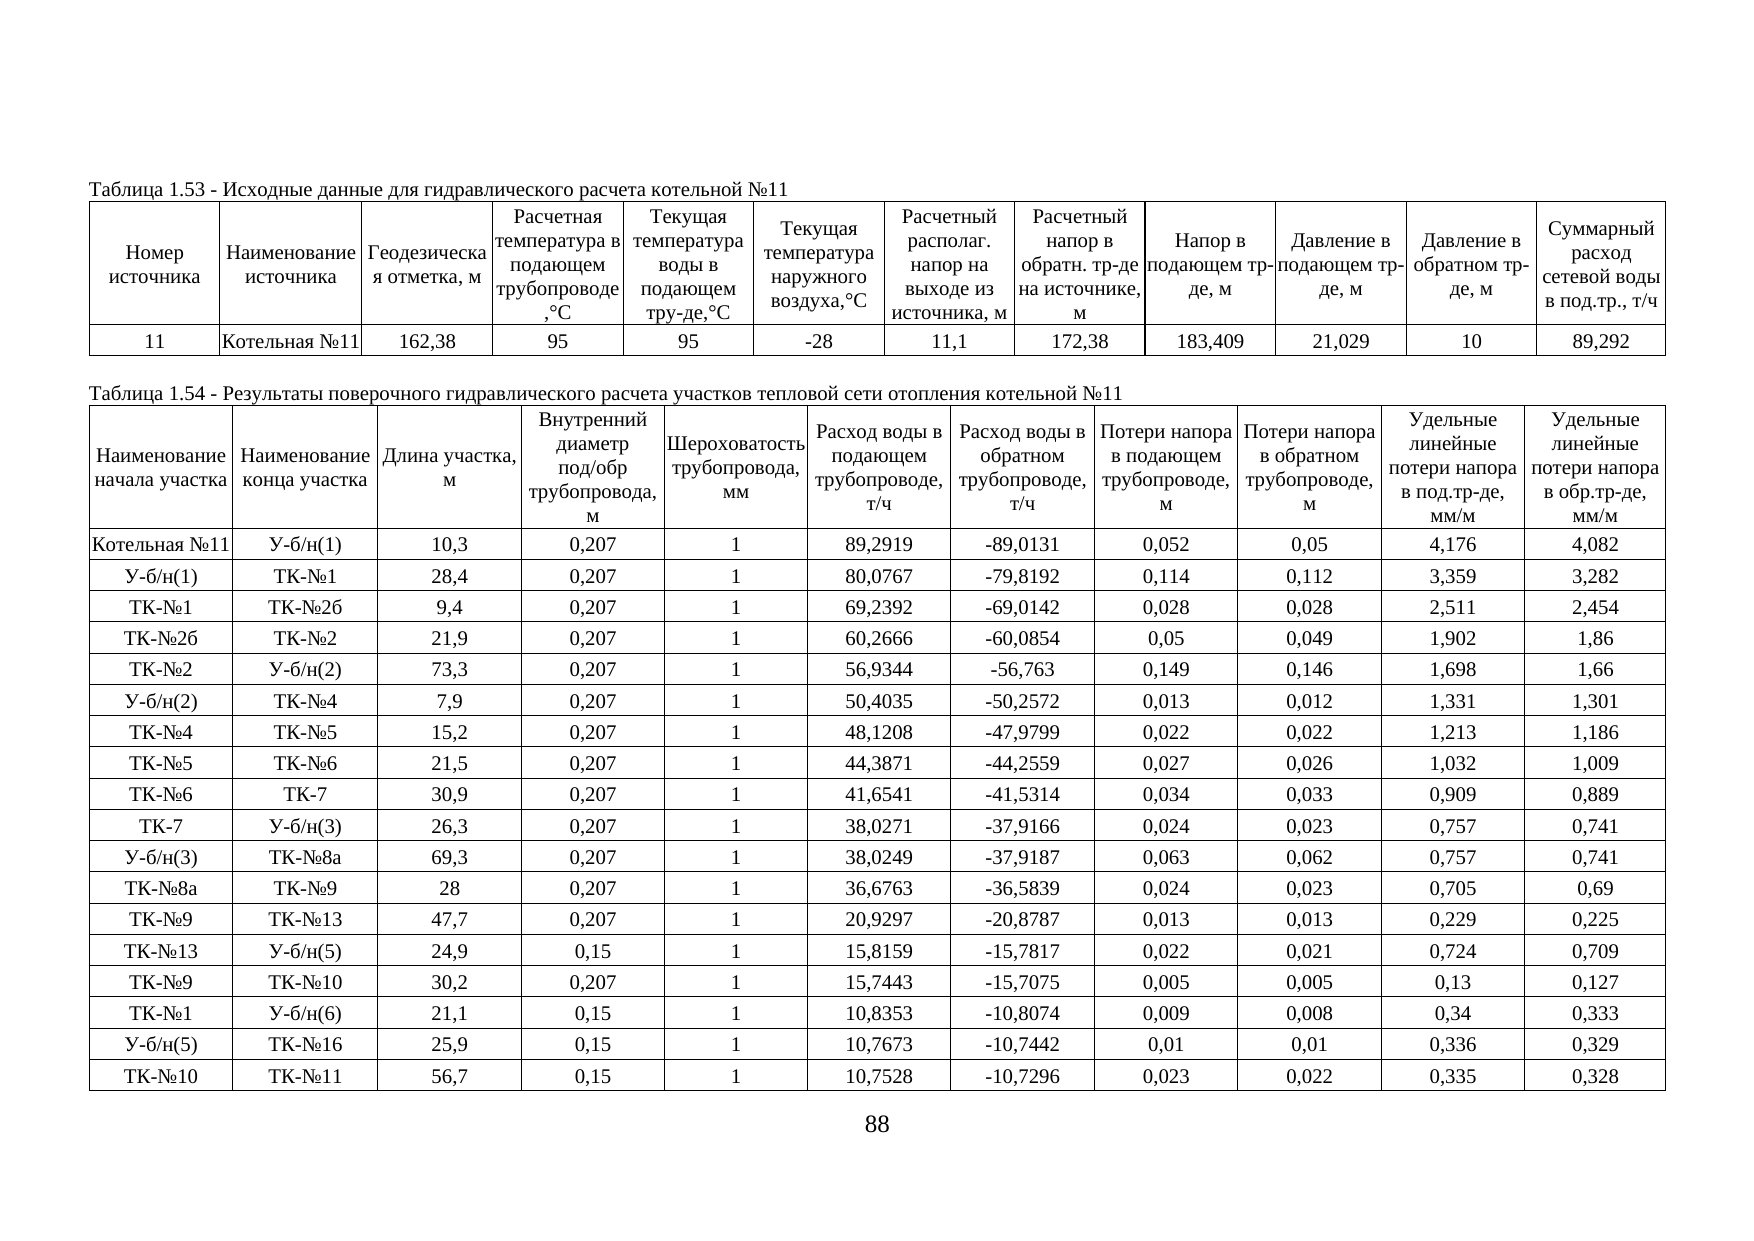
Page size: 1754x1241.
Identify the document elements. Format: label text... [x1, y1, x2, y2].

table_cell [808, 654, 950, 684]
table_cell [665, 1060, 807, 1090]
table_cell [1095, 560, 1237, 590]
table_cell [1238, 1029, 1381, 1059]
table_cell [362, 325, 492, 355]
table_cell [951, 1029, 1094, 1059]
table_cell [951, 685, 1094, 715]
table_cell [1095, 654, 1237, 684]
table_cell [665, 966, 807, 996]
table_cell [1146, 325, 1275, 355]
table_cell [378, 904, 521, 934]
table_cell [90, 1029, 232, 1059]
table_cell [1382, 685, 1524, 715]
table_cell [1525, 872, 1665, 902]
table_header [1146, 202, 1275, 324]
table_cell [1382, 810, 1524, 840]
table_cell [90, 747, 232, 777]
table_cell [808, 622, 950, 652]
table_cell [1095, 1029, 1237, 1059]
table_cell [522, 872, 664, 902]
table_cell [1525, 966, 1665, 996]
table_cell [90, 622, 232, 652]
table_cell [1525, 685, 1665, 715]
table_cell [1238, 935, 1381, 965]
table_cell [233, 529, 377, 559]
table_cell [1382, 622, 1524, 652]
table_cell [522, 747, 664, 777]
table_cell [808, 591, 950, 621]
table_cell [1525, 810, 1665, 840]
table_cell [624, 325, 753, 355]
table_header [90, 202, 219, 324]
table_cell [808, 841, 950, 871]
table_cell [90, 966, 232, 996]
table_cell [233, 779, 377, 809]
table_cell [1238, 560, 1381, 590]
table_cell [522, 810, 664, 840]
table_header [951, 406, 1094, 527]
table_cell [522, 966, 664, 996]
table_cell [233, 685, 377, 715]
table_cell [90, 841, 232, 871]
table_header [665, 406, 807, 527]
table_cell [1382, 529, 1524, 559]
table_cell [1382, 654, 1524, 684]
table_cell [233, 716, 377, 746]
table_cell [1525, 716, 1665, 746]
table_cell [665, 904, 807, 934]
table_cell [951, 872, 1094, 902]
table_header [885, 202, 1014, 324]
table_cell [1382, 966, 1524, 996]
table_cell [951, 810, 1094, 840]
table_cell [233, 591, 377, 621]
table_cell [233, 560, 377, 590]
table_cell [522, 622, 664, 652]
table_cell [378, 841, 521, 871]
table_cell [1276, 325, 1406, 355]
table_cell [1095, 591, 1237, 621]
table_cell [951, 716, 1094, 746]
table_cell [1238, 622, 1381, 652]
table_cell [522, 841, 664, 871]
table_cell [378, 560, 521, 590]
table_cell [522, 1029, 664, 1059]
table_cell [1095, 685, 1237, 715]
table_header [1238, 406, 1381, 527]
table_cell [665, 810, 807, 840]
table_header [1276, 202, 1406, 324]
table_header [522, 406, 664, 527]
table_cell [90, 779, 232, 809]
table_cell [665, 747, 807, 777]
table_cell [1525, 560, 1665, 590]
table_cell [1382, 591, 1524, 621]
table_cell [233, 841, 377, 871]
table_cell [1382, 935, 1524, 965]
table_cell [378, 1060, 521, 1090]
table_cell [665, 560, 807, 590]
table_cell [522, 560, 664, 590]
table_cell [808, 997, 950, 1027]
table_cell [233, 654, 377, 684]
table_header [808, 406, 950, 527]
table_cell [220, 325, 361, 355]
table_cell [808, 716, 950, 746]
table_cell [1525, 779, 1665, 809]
text Таблица . - Результаты поверочного гидравлического расчета участков тепловой сети отопления котельной №11 [89, 381, 1665, 404]
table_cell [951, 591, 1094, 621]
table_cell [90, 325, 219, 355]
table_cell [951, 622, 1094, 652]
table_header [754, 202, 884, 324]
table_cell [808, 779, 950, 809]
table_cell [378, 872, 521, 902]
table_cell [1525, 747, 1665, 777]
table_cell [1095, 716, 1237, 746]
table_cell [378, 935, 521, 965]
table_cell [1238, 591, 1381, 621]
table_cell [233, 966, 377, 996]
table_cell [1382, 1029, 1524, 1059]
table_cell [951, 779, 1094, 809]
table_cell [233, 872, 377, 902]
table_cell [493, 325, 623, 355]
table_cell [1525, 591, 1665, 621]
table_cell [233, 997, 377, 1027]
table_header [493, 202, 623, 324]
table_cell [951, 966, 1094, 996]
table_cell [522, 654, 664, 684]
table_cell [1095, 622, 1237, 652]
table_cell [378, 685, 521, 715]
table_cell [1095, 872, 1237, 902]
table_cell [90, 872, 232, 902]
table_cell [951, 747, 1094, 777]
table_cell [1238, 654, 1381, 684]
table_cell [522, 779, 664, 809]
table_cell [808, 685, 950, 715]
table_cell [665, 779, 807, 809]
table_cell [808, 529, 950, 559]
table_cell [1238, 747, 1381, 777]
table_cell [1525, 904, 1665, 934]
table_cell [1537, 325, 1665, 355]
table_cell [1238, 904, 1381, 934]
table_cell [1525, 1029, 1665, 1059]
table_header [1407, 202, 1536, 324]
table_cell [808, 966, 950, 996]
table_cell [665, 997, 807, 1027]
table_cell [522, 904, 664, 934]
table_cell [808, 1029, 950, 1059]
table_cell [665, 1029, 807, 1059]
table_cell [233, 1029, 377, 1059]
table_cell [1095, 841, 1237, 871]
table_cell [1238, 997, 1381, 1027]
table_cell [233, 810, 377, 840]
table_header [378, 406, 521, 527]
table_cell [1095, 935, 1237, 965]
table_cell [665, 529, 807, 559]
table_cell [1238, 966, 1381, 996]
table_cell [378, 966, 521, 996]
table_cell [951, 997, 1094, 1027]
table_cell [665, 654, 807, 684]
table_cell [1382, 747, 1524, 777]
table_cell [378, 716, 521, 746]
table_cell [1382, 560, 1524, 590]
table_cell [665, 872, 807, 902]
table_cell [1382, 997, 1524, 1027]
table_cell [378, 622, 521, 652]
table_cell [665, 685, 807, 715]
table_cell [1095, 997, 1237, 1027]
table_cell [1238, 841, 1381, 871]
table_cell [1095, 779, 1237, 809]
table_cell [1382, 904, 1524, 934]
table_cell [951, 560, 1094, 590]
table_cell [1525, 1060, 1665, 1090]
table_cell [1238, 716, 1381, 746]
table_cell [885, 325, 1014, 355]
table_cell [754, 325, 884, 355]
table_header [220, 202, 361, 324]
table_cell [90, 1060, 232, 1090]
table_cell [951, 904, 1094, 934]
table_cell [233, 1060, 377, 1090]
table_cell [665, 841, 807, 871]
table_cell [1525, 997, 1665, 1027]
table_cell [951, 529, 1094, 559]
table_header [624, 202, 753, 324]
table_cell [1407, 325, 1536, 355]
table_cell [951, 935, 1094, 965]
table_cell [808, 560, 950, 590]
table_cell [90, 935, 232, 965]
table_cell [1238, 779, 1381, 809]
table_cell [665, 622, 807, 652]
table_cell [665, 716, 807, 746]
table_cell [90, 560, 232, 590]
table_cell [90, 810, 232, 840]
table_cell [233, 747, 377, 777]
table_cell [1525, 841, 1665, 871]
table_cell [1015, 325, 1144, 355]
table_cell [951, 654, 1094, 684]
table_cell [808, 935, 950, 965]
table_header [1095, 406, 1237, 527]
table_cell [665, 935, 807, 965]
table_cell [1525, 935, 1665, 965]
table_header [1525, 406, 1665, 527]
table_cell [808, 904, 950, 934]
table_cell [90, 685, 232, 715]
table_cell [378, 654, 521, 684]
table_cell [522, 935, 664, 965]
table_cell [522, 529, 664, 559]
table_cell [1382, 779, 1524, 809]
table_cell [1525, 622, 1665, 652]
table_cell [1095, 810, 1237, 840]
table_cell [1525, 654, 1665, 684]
text Таблица . - Исходные данные для гидравлического расчета котельной №11 [89, 177, 1665, 201]
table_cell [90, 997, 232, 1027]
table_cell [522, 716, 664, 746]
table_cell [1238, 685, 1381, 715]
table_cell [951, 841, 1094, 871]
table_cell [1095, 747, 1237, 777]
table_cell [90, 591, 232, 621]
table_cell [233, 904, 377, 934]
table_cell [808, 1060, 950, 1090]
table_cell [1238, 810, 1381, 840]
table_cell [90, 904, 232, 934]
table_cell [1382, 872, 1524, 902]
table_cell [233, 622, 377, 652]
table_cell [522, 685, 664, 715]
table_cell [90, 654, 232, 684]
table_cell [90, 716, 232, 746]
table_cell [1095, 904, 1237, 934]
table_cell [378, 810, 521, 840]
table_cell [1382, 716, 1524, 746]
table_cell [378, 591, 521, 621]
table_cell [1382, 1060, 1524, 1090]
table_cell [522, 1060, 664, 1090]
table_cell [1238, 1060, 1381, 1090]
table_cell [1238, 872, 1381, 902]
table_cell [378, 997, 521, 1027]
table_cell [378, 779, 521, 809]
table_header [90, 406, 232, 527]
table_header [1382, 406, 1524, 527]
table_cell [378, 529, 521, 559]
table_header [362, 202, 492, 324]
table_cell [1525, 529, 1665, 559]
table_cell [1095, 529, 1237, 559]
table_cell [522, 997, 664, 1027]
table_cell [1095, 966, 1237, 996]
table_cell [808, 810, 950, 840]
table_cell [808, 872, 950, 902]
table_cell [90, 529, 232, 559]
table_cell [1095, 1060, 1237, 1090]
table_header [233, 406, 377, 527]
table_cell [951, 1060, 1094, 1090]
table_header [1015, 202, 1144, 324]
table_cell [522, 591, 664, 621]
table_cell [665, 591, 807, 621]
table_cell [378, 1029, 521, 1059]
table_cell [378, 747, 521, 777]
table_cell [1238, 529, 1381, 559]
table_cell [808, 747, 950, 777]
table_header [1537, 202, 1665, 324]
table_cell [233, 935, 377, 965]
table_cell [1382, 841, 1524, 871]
